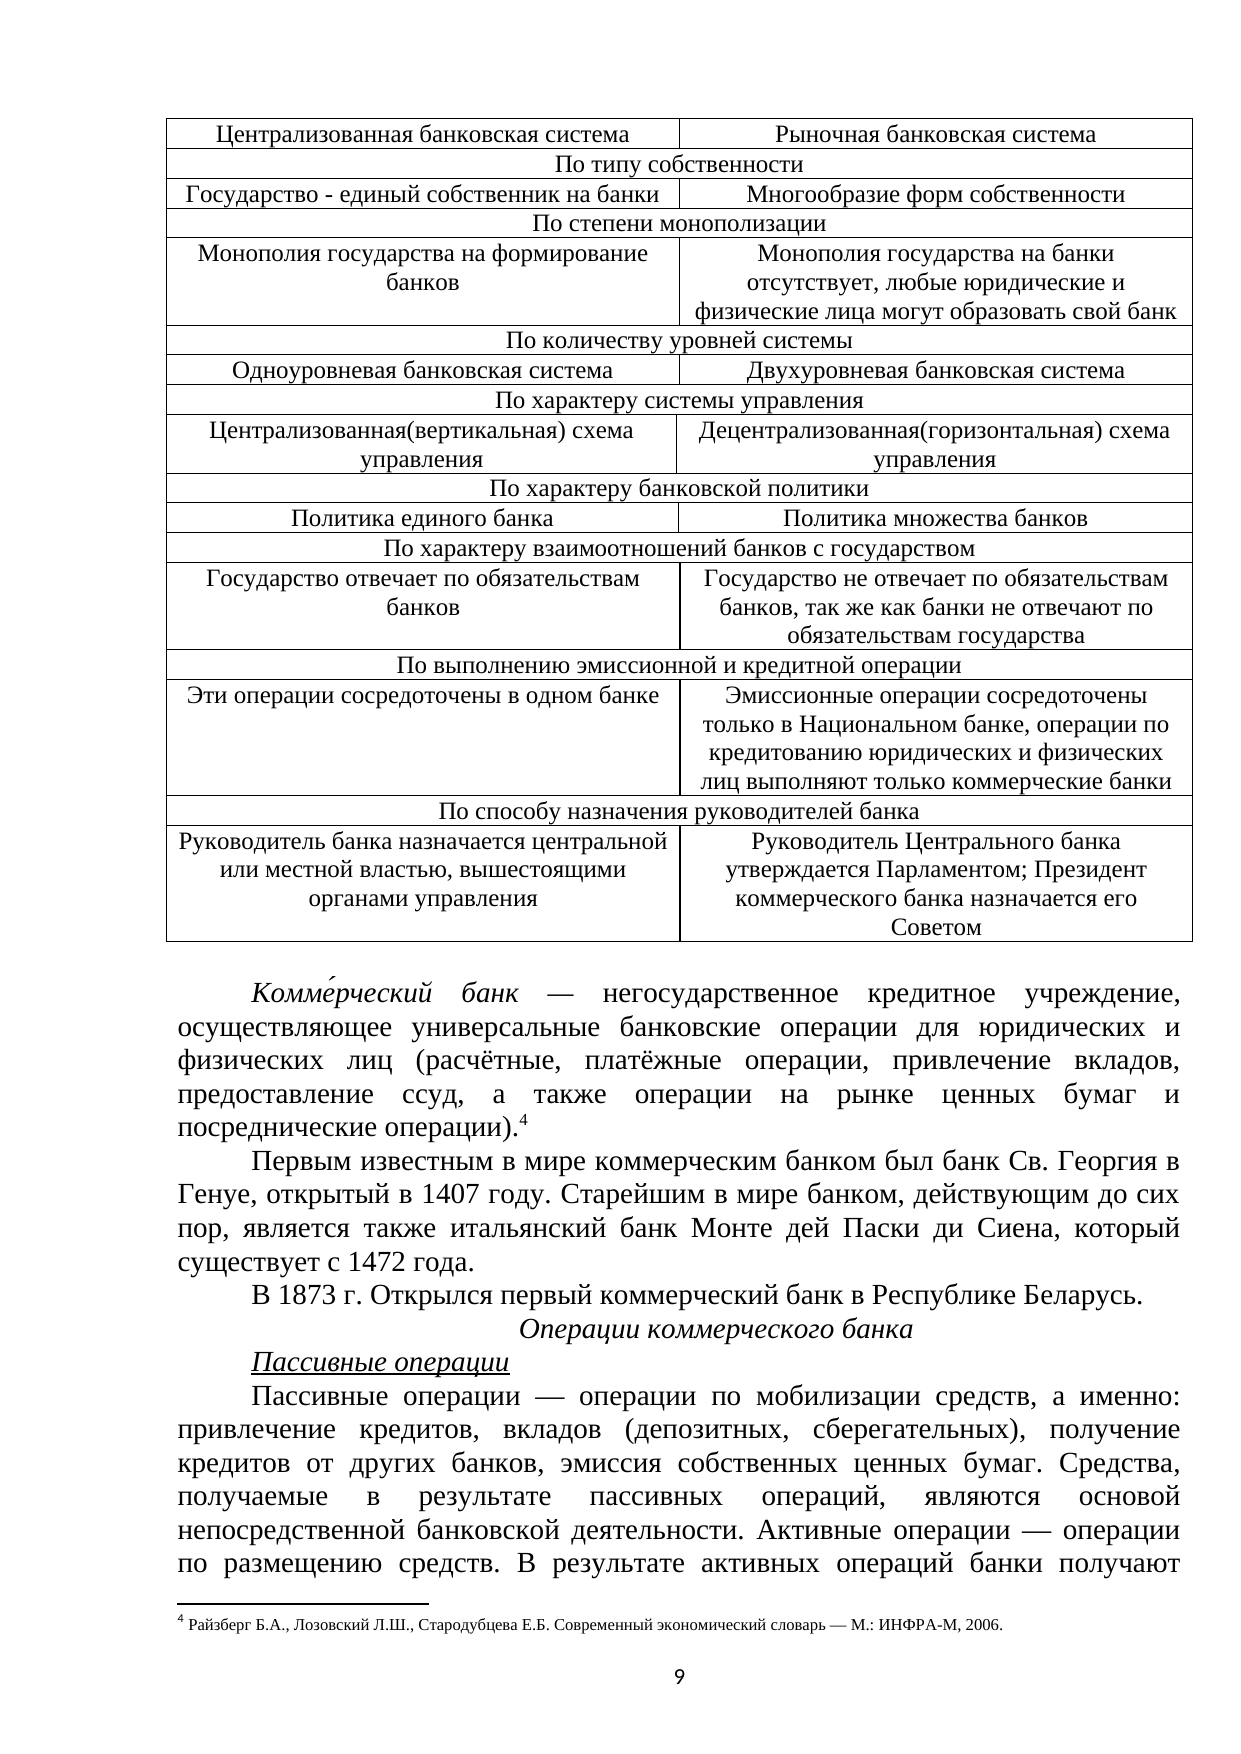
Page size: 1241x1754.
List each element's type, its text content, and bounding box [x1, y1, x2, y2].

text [177, 1378, 1181, 1579]
table_cell По характеру банковской политики [167, 474, 1192, 502]
table_cell Руководитель Центрального банка утверждается Парламентом; Президент коммерческого банка назначается его Советом [681, 826, 1192, 941]
table_cell Монополия государства на банки отсутствует, любые юридические и физические лица могут образовать свой банк [680, 238, 1192, 324]
table_cell Политика единого банка [167, 503, 678, 532]
table_cell Многообразие форм собственности [680, 179, 1192, 207]
table_cell По характеру взаимоотношений банков с государством [167, 533, 1192, 562]
table_cell По способу назначения руководителей банка [167, 796, 1192, 825]
table_header Централизованная банковская система [167, 119, 679, 148]
table_cell По типу собственности [167, 149, 1192, 178]
table_cell Руководитель банка назначается центральной или местной властью, вышестоящими органами управления [167, 826, 679, 941]
text Пассивные операции [177, 1344, 1181, 1378]
table_cell Государство отвечает по обязательствам банков [167, 563, 679, 649]
table_cell По количеству уровней системы [167, 326, 1192, 354]
table_cell Централизованная(вертикальная) схема управления [167, 415, 676, 472]
table_cell Эмиссионные операции сосредоточены только в Национальном банке, операции по кредитованию юридических и физических лиц выполняют только коммерческие банки [681, 680, 1192, 795]
table_cell По характеру системы управления [167, 385, 1192, 414]
table_cell По выполнению эмиссионной и кредитной операции [167, 650, 1192, 679]
table_cell Децентрализованная(горизонтальная) схема управления [677, 415, 1192, 472]
table_header Рыночная банковская система [680, 119, 1192, 148]
table_cell Государство не отвечает по обязательствам банков, так же как банки не отвечают по обязательствам государства [681, 563, 1192, 649]
text В 1873 г. Открылся первый коммерческий банк в Республике Беларусь. [177, 1277, 1181, 1311]
text Первым известным в мире коммерческим банком был банк Св. Георгия в Генуе, открытый в 1407 году. Старейшим в мире банком, действующим до сих пор, является также итальянский банк Монте дей Паски ди Сиена, который существует с 1472 года. [177, 1143, 1181, 1277]
table_cell Эти операции сосредоточены в одном банке [167, 680, 679, 795]
table_cell Монополия государства на формирование банков [167, 238, 679, 324]
table_cell Государство - единый собственник на банки [167, 179, 679, 207]
table_cell Одноуровневая банковская система [167, 355, 679, 384]
table_cell Двухуровневая банковская система [680, 355, 1192, 384]
table_cell Политика множества банков [679, 503, 1192, 532]
text Комме́рческий банк — негосударственное кредитное учреждение, осуществляющее универсальные банковские операции для юридических и физических лиц (расчётные, платёжные операции, привлечение вкладов, предоставление ссуд, а также операции на рынке ценных бумаг и посреднические операции). [177, 975, 1181, 1143]
table_cell По степени монополизации [167, 209, 1192, 237]
text Операции коммерческого банка [177, 1311, 1181, 1344]
